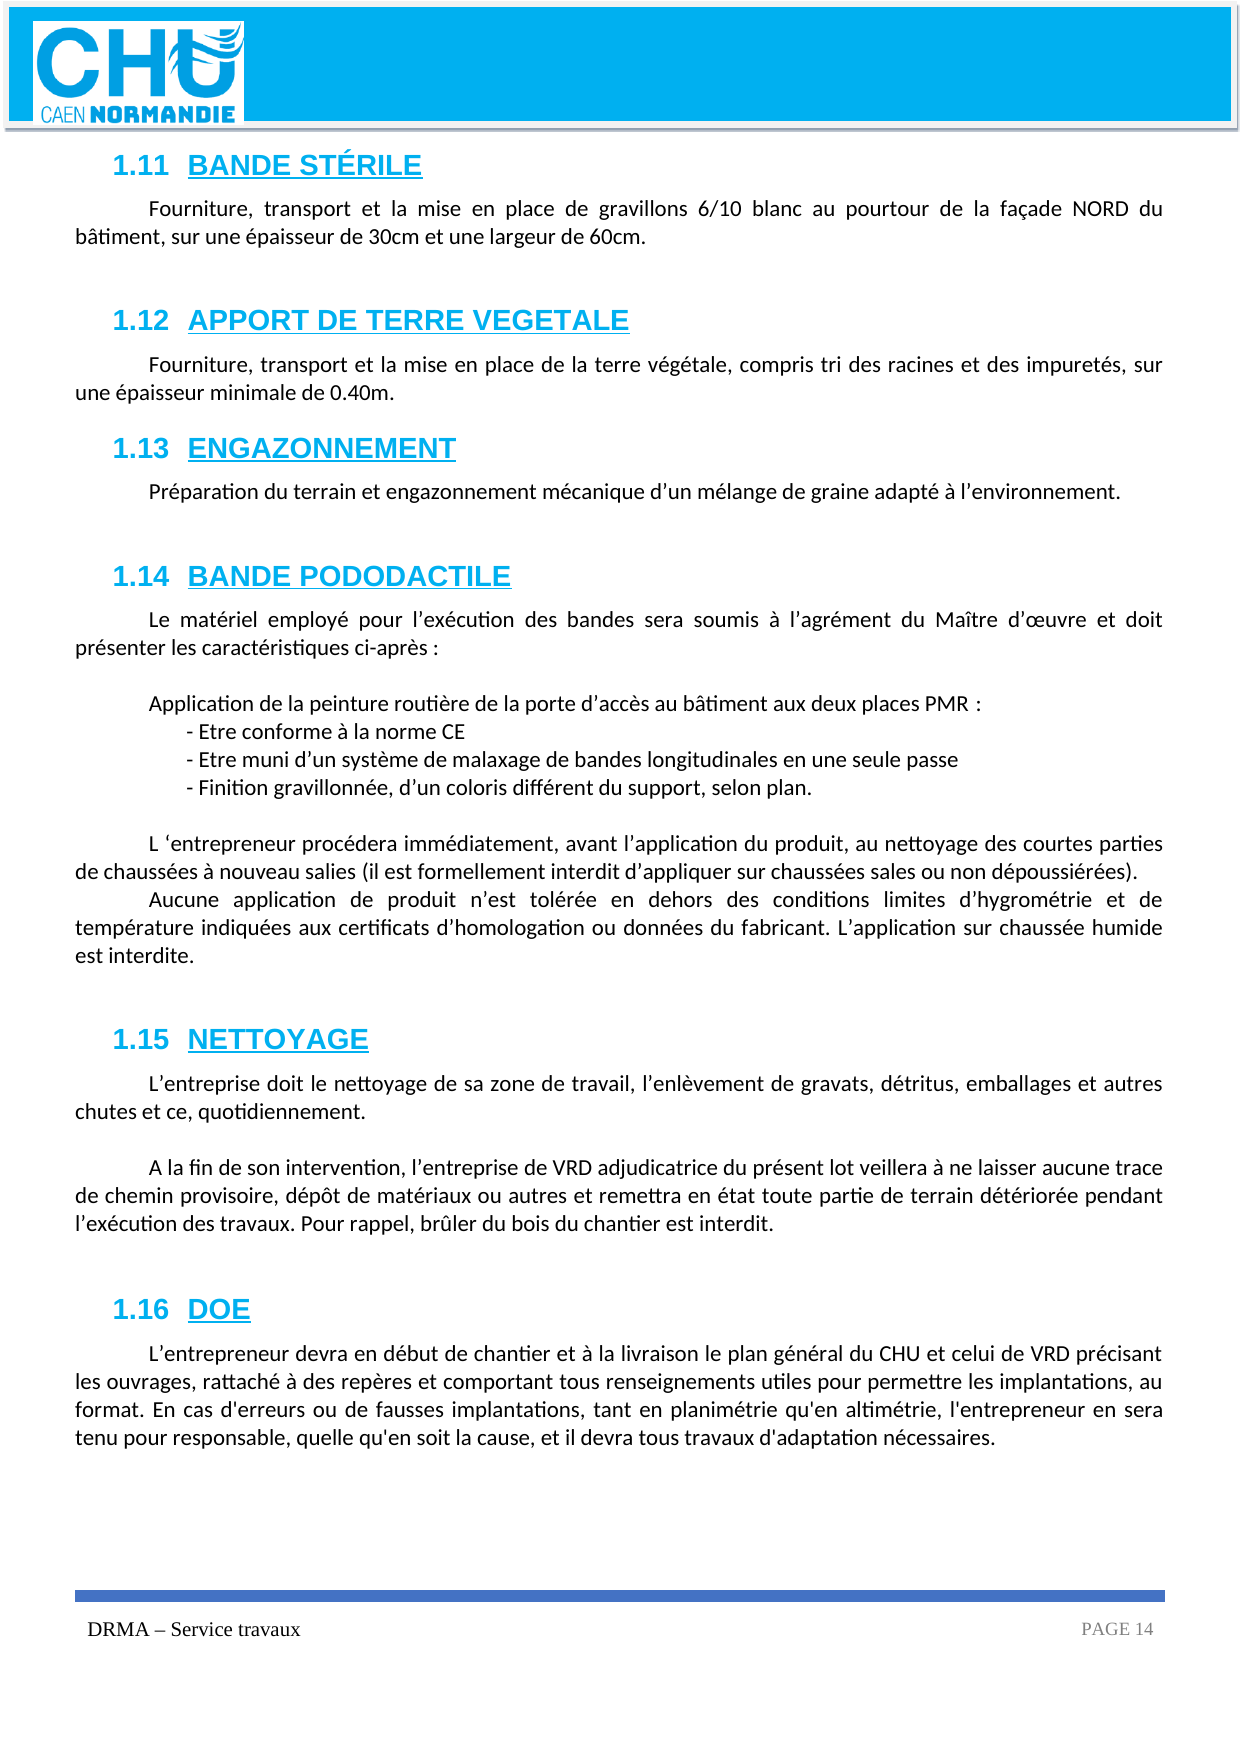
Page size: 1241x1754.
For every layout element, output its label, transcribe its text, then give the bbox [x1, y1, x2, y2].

subtitle Engazonnement [112, 431, 1165, 464]
text Aucune application de produit n’est tolérée en dehors des conditions limites d’hygrométrie et de température indiquées aux certificats d’homologation ou données du fabricant. L’application sur chaussée humide est interdite. [75, 885, 1165, 969]
text Fourniture, transport et la mise en place de gravillons 6/10 blanc au pourtour de la façade NORD du bâtiment, sur une épaisseur de 30cm et une largeur de 60cm. [75, 194, 1165, 250]
text - Etre conforme à la norme CE [112, 717, 1165, 745]
text - Finition gravillonnée, d’un coloris différent du support, selon plan. [112, 773, 1165, 801]
subtitle apport de terre vegetale [112, 303, 1165, 337]
text L ‘entrepreneur procédera immédiatement, avant l’application du produit, au nettoyage des courtes parties de chaussées à nouveau salies (il est formellement interdit d’appliquer sur chaussées sales ou non dépoussiérées). [75, 829, 1165, 885]
text L’entreprise doit le nettoyage de sa zone de travail, l’enlèvement de gravats, détritus, emballages et autres chutes et ce, quotidiennement. [75, 1069, 1165, 1125]
text Le matériel employé pour l’exécution des bandes sera soumis à l’agrément du Maître d’œuvre et doit présenter les caractéristiques ci-après : [75, 605, 1165, 661]
subtitle Nettoyage [112, 1022, 1165, 1056]
subtitle Bande stérile [112, 148, 1165, 181]
picture [33, 22, 244, 125]
text Préparation du terrain et engazonnement mécanique d’un mélange de graine adapté à l’environnement. [75, 477, 1165, 506]
text - Etre muni d’un système de malaxage de bandes longitudinales en une seule passe [112, 745, 1165, 773]
text A la fin de son intervention, l’entreprise de VRD adjudicatrice du présent lot veillera à ne laisser aucune trace de chemin provisoire, dépôt de matériaux ou autres et remettra en état toute partie de terrain détériorée pendant l’exécution des travaux. Pour rappel, brûler du bois du chantier est interdit. [75, 1153, 1165, 1237]
text L’entrepreneur devra en début de chantier et à la livraison le plan général du CHU et celui de VRD précisant les ouvrages, rattaché à des repères et comportant tous renseignements utiles pour permettre les implantations, au format. En cas d'erreurs ou de fausses implantations, tant en planimétrie qu'en altimétrie, l'entrepreneur en sera tenu pour responsable, quelle qu'en soit la cause, et il devra tous travaux d'adaptation nécessaires. [75, 1339, 1165, 1451]
text Application de la peinture routière de la porte d’accès au bâtiment aux deux places PMR : [75, 689, 1165, 717]
text Fourniture, transport et la mise en place de la terre végétale, compris tri des racines et des impuretés, sur une épaisseur minimale de 0.40m. [75, 350, 1165, 406]
subtitle Bande pododactile [112, 558, 1165, 592]
subtitle DOE [112, 1292, 1165, 1326]
